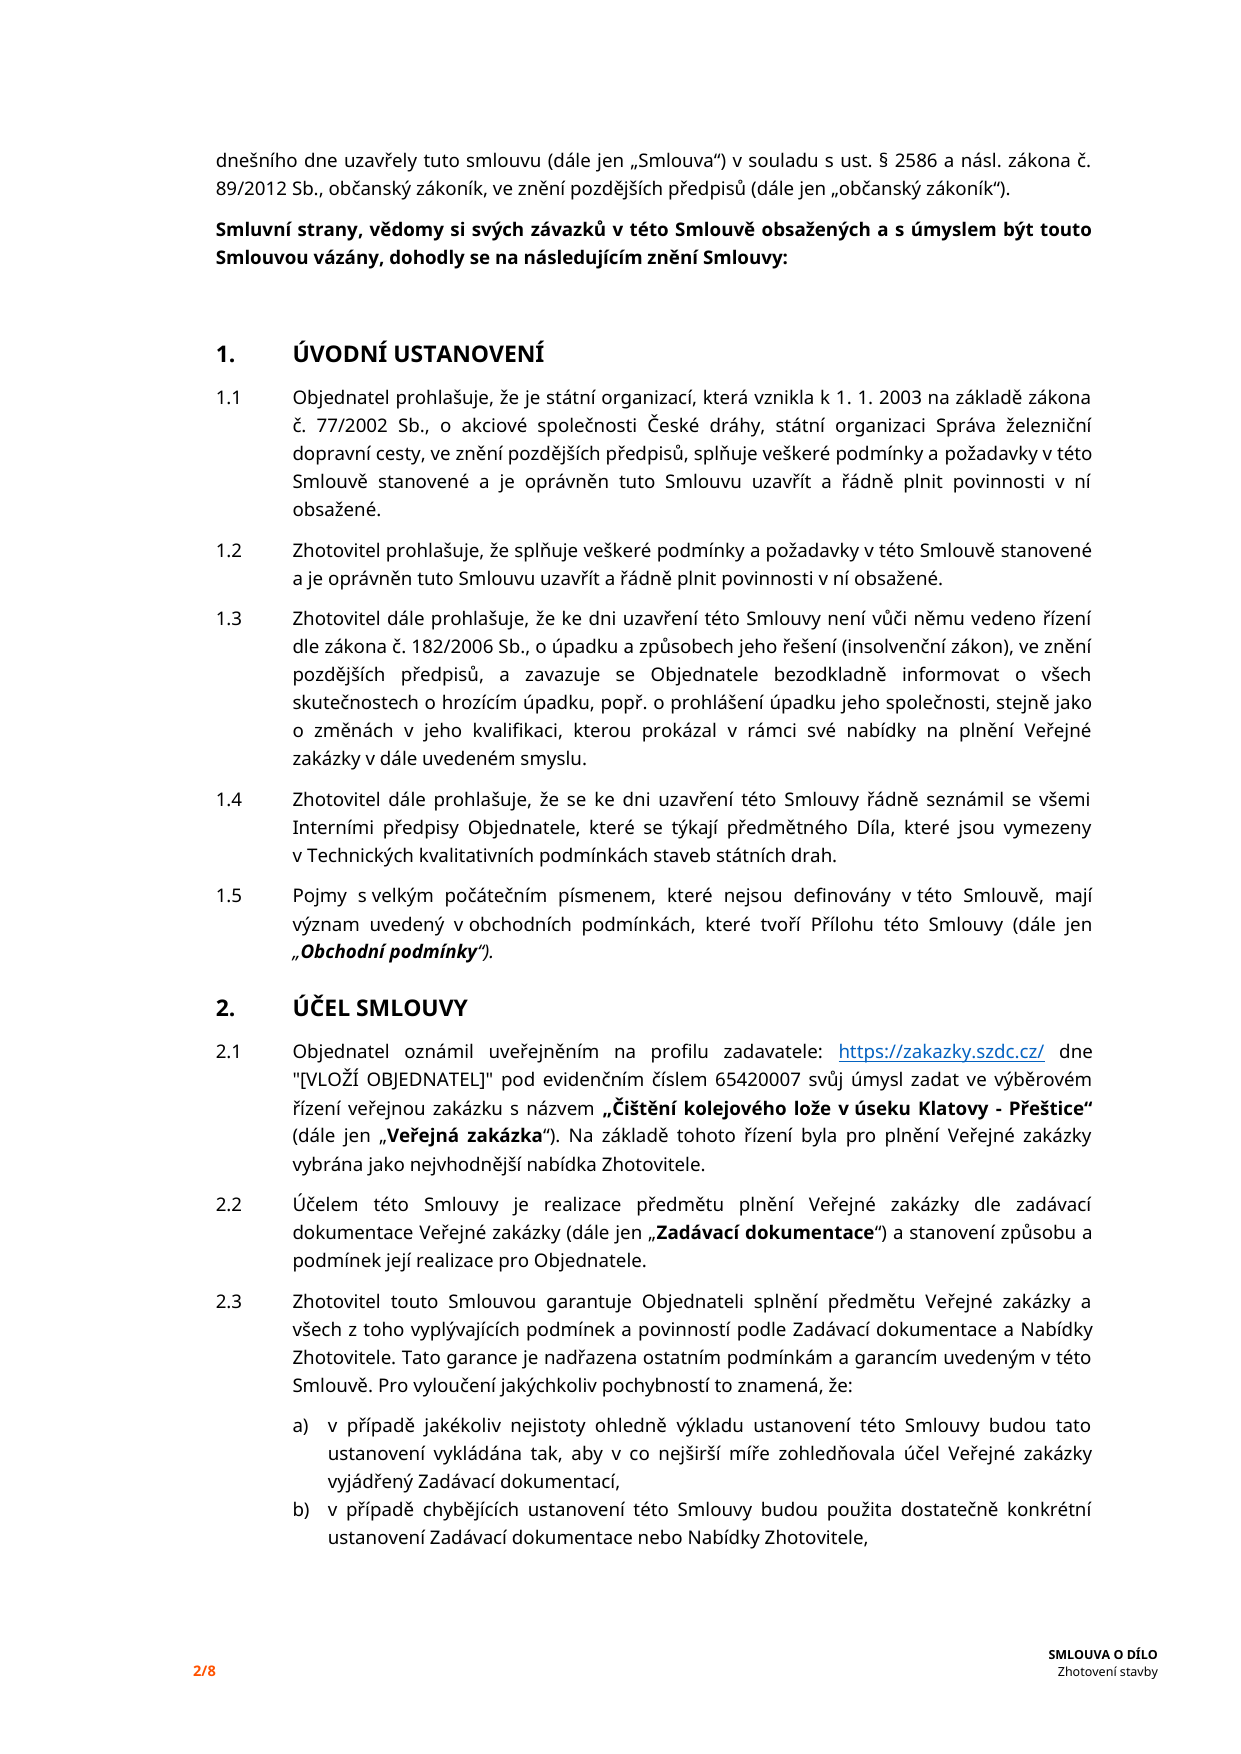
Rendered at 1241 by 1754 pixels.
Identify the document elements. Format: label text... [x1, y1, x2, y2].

text ÚVODNÍ USTANOVENÍ [216, 338, 1093, 369]
text Účelem této Smlouvy je realizace předmětu plnění Veřejné zakázky dle zadávací dokumentace Veřejné zakázky (dále jen „Zadávací dokumentace“) a stanovení způsobu a podmínek její realizace pro Objednatele. [216, 1191, 1093, 1273]
text Objednatel prohlašuje, že je státní organizací, která vznikla k 1. 1. 2003 na základě zákona č. 77/2002 Sb., o akciové společnosti České dráhy, státní organizaci Správa železniční dopravní cesty, ve znění pozdějších předpisů, splňuje veškeré podmínky a požadavky v této Smlouvě stanovené a je oprávněn tuto Smlouvu uzavřít a řádně plnit povinnosti v ní obsažené. [216, 384, 1093, 522]
text dnešního dne uzavřely tuto smlouvu (dále jen „Smlouva“) v souladu s ust. § 2586 a násl. zákona č. 89/2012 Sb., občanský zákoník, ve znění pozdějších předpisů (dále jen „občanský zákoník“). [216, 147, 1093, 201]
text v případě chybějících ustanovení této Smlouvy budou použita dostatečně konkrétní ustanovení Zadávací dokumentace nebo Nabídky Zhotovitele, [292, 1497, 1093, 1550]
text Pojmy s velkým počátečním písmenem, které nejsou definovány v této Smlouvě, mají význam uvedený v obchodních podmínkách, které tvoří Přílohu této Smlouvy (dále jen „Obchodní podmínky“). [216, 883, 1093, 964]
text Smluvní strany, vědomy si svých závazků v této Smlouvě obsažených a s úmyslem být touto Smlouvou vázány, dohodly se na následujícím znění Smlouvy: [216, 216, 1093, 269]
text Zhotovitel dále prohlašuje, že se ke dni uzavření této Smlouvy řádně seznámil se všemi Interními předpisy Objednatele, které se týkají předmětného Díla, které jsou vymezeny v Technických kvalitativních podmínkách staveb státních drah. [216, 786, 1093, 868]
text Objednatel oznámil uveřejněním na profilu zadavatele: https://zakazky.szdc.cz/ dne pod evidenčním číslem 65420007 svůj úmysl zadat ve výběrovém řízení veřejnou zakázku s názvem „Čištění kolejového lože v úseku Klatovy - Přeštice“ (dále jen „Veřejná zakázka“). Na základě tohoto řízení byla pro plnění Veřejné zakázky vybrána jako nejvhodnější nabídka Zhotovitele. [216, 1039, 1093, 1176]
text Zhotovitel dále prohlašuje, že ke dni uzavření této Smlouvy není vůči němu vedeno řízení dle zákona č. 182/2006 Sb., o úpadku a způsobech jeho řešení (insolvenční zákon), ve znění pozdějších předpisů, a zavazuje se Objednatele bezodkladně informovat o všech skutečnostech o hrozícím úpadku, popř. o prohlášení úpadku jeho společnosti, stejně jako o změnách v jeho kvalifikaci, kterou prokázal v rámci své nabídky na plnění Veřejné zakázky v dále uvedeném smyslu. [216, 606, 1093, 771]
text Zhotovitel prohlašuje, že splňuje veškeré podmínky a požadavky v této Smlouvě stanovené a je oprávněn tuto Smlouvu uzavřít a řádně plnit povinnosti v ní obsažené. [216, 537, 1093, 591]
text Zhotovitel touto Smlouvou garantuje Objednateli splnění předmětu Veřejné zakázky a všech z toho vyplývajících podmínek a povinností podle Zadávací dokumentace a Nabídky Zhotovitele. Tato garance je nadřazena ostatním podmínkám a garancím uvedeným v této Smlouvě. Pro vyloučení jakýchkoliv pochybností to znamená, že: [216, 1288, 1093, 1397]
text v případě jakékoliv nejistoty ohledně výkladu ustanovení této Smlouvy budou tato ustanovení vykládána tak, aby v co nejširší míře zohledňovala účel Veřejné zakázky vyjádřený Zadávací dokumentací, [292, 1412, 1093, 1494]
text ÚČEL SMLOUVY [216, 992, 1093, 1023]
